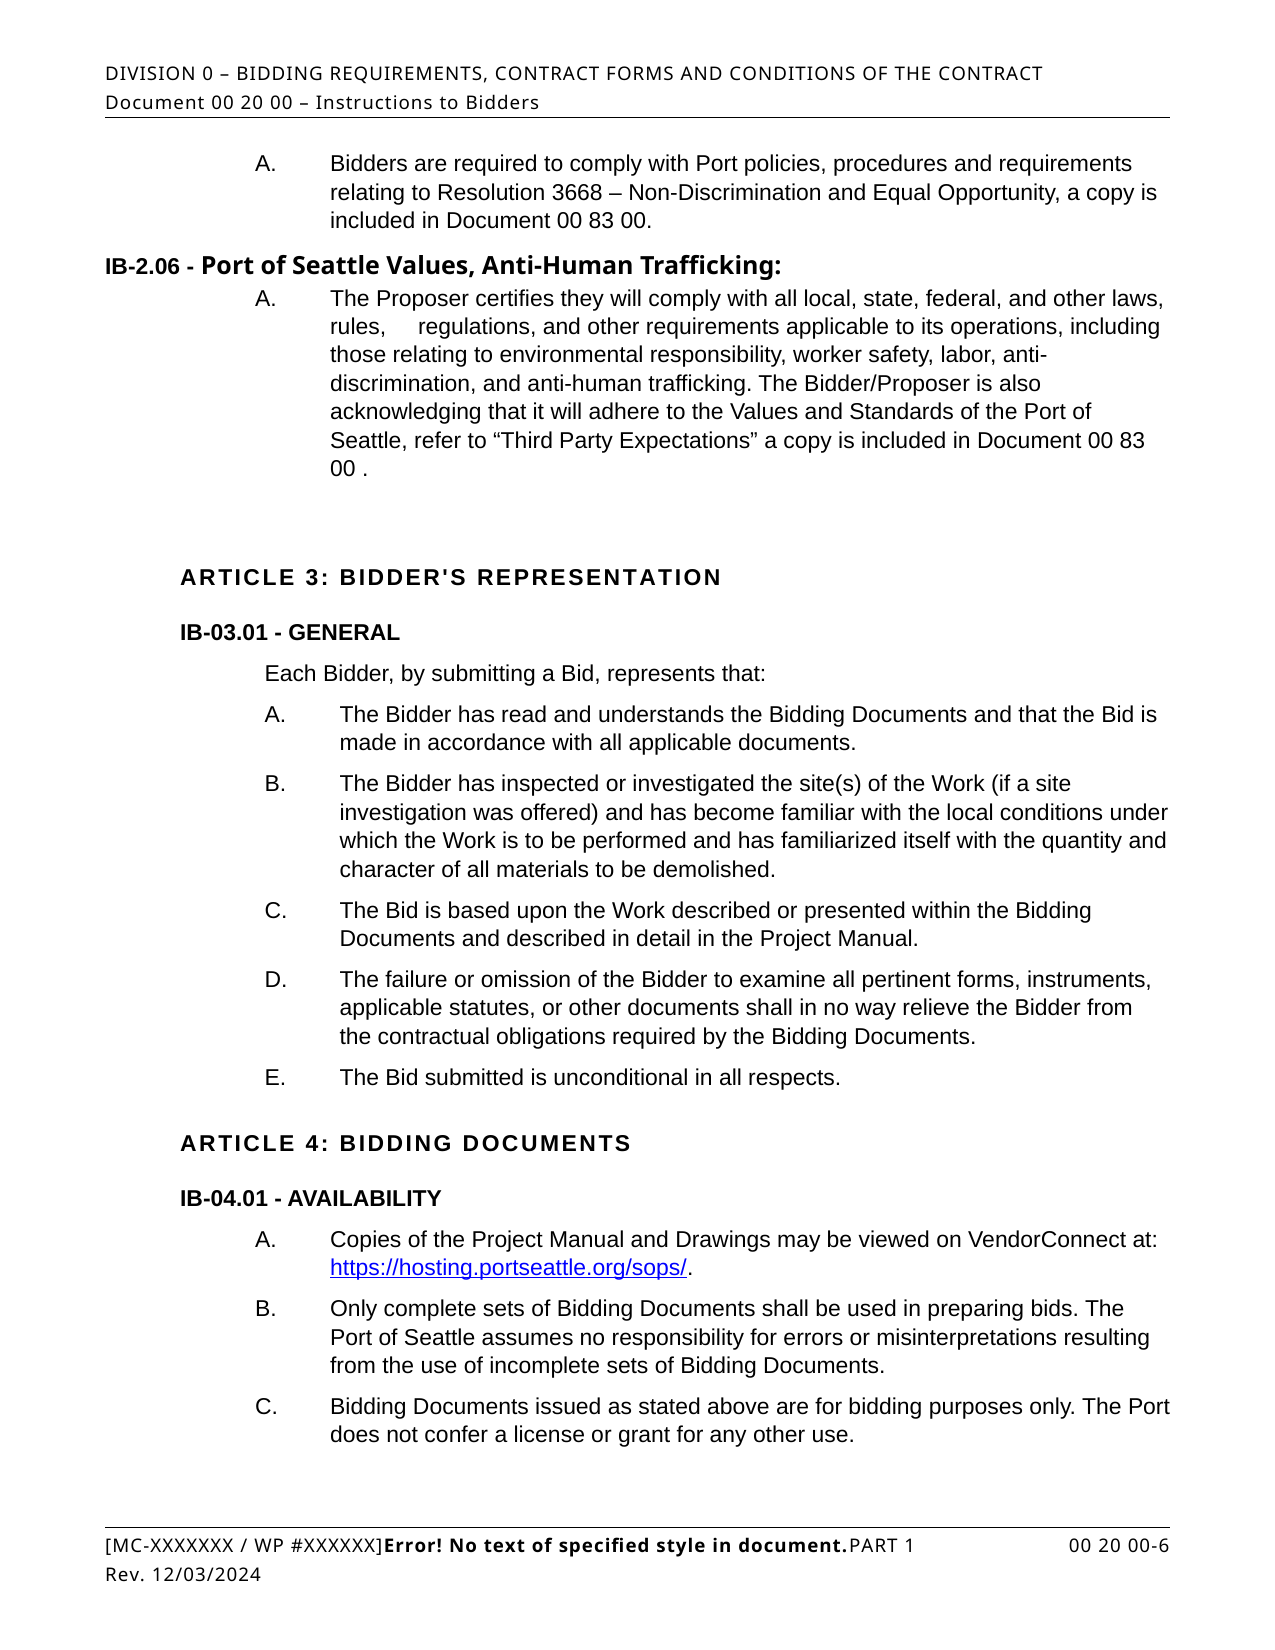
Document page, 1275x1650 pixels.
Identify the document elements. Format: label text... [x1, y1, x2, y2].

subtitle ARTICLE 3: BIDDER'S REPRESENTATION [180, 564, 1170, 590]
text C. Bidding Documents issued as stated above are for bidding purposes only. The Port does not confer a license or grant for any other use. [255, 1393, 1170, 1448]
text A. The Proposer certifies they will comply with all local, state, federal, and other laws, rules, regulations, and other requirements applicable to its operations, including those relating to environmental responsibility, worker safety, labor, anti-discrimination, and anti-human trafficking. The Bidder/Proposer is also acknowledging that it will adhere to the Values and Standards of the Port of Seattle, refer to “Third Party Expectations” a copy is included in Document 00 83 00 . [255, 284, 1170, 482]
text A. Bidders are required to comply with Port policies, procedures and requirements relating to Resolution 3668 – Non-Discrimination and Equal Opportunity, a copy is included in Document 00 83 00. [255, 150, 1170, 233]
text D. The failure or omission of the Bidder to examine all pertinent forms, instruments, applicable statutes, or other documents shall in no way relieve the Bidder from the contractual obligations required by the Bidding Documents. [264, 966, 1170, 1049]
text C. The Bid is based upon the Work described or presented within the Bidding Documents and described in detail in the Project Manual. [264, 897, 1170, 951]
text A. The Bidder has read and understands the Bidding Documents and that the Bid is made in accordance with all applicable documents. [264, 701, 1170, 756]
text B. Only complete sets of Bidding Documents shall be used in preparing bids. The Port of Seattle assumes no responsibility for errors or misinterpretations resulting from the use of incomplete sets of Bidding Documents. [255, 1295, 1170, 1378]
text Each Bidder, by submitting a Bid, represents that: [264, 660, 1170, 686]
text E. The Bid submitted is unconditional in all respects. [264, 1064, 1170, 1090]
text IB-03.01 - GENERAL [180, 619, 1170, 645]
subtitle ARTICLE 4: BIDDING DOCUMENTS [180, 1130, 1170, 1156]
text IB-04.01 - AVAILABILITY [180, 1185, 1170, 1211]
text B. The Bidder has inspected or investigated the site(s) of the Work (if a site investigation was offered) and has become familiar with the local conditions under which the Work is to be performed and has familiarized itself with the quantity and character of all materials to be demolished. [264, 770, 1170, 882]
text A. Copies of the Project Manual and Drawings may be viewed on VendorConnect at: https://hosting.portseattle.org/sops/. [255, 1226, 1170, 1281]
text IB-2.06 - Port of Seattle Values, Anti-Human Trafficking: [105, 248, 1170, 282]
